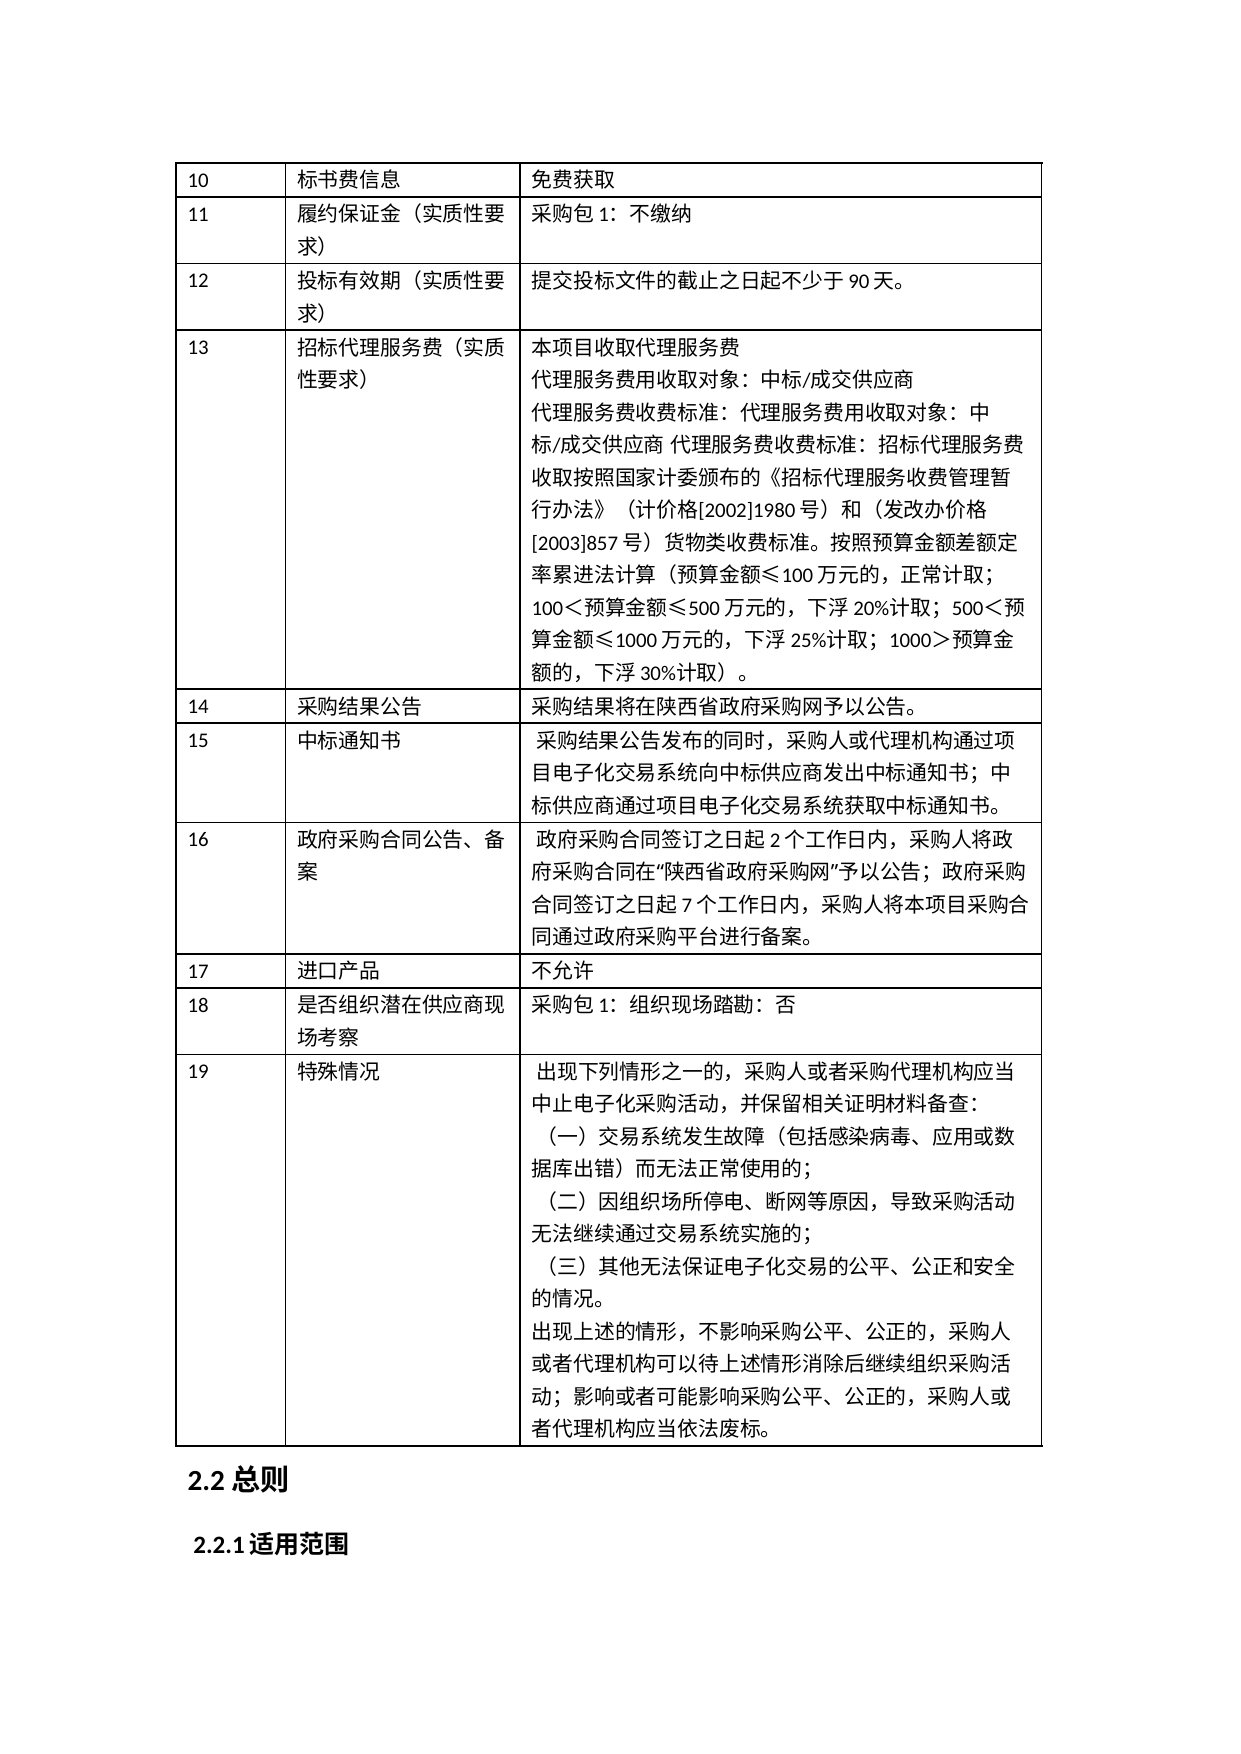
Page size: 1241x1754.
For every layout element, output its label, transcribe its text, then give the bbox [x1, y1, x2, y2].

table_cell 履约保证金（实质性要求） [286, 198, 519, 263]
table_cell 15 [177, 724, 285, 821]
table_cell 免费获取 [521, 164, 1041, 196]
table_cell 采购结果公告 [286, 690, 519, 722]
table_cell 标书费信息 [286, 164, 519, 196]
table_cell 采购包1：不缴纳 [521, 198, 1041, 263]
table_cell 10 [177, 164, 285, 196]
table_cell 18 [177, 989, 285, 1053]
table_cell 中标通知书 [286, 724, 519, 821]
table_cell 是否组织潜在供应商现场考察 [286, 989, 519, 1053]
table_cell 14 [177, 690, 285, 722]
table_cell 17 [177, 955, 285, 987]
table_cell 出现下列情形之一的，采购人或者采购代理机构应当中止电子化采购活动，并保留相关证明材料备查： （一）交易系统发生故障（包括感染病毒、应用或数据库出错）而无法正常使用的； （二）因组织场所停电、断网等原因，导致采购活动无法继续通过交易系统实施的； （三）其他无法保证电子化交易的公平、公正和安全的情况。 出现上述的情形，不影响采购公平、公正的，采购人或者代理机构可以待上述情形消除后继续组织采购活动；影响或者可能影响采购公平、公正的，采购人或者代理机构应当依法废标。 [521, 1055, 1041, 1445]
table_cell 特殊情况 [286, 1055, 519, 1445]
table_cell 19 [177, 1055, 285, 1445]
table_cell 采购结果公告发布的同时，采购人或代理机构通过项目电子化交易系统向中标供应商发出中标通知书；中标供应商通过项目电子化交易系统获取中标通知书。 [521, 724, 1041, 821]
table_cell 采购结果将在陕西省政府采购网予以公告。 [521, 690, 1041, 722]
table_cell 投标有效期（实质性要求） [286, 264, 519, 329]
table_cell 16 [177, 823, 285, 953]
table_cell 12 [177, 264, 285, 329]
table_cell 政府采购合同公告、备案 [286, 823, 519, 953]
table_cell 提交投标文件的截止之日起不少于90天。 [521, 264, 1041, 329]
text 2.2总则 [187, 1447, 1053, 1512]
table_cell 13 [177, 331, 285, 688]
table_cell 招标代理服务费（实质性要求） [286, 331, 519, 688]
table_cell 政府采购合同签订之日起2个工作日内，采购人将政府采购合同在“陕西省政府采购网”予以公告；政府采购合同签订之日起7个工作日内，采购人将本项目采购合同通过政府采购平台进行备案。 [521, 823, 1041, 953]
table_cell 采购包1：组织现场踏勘：否 [521, 989, 1041, 1053]
text 2.2.1适用范围 [187, 1512, 1053, 1577]
table_cell 本项目收取代理服务费 代理服务费用收取对象：中标/成交供应商 代理服务费收费标准：代理服务费用收取对象：中标/成交供应商 代理服务费收费标准：招标代理服务费收取按照国家计委颁布的《招标代理服务收费管理暂行办法》（计价格[2002]1980号）和（发改办价格[2003]857号）货物类收费标准。按照预算金额差额定率累进法计算（预算金额≤100万元的，正常计取；100＜预算金额≤500万元的，下浮20%计取；500＜预算金额≤1000万元的，下浮25%计取；1000＞预算金额的，下浮30%计取）。 [521, 331, 1041, 688]
table_cell 进口产品 [286, 955, 519, 987]
table_cell 11 [177, 198, 285, 263]
table_cell 不允许 [521, 955, 1041, 987]
